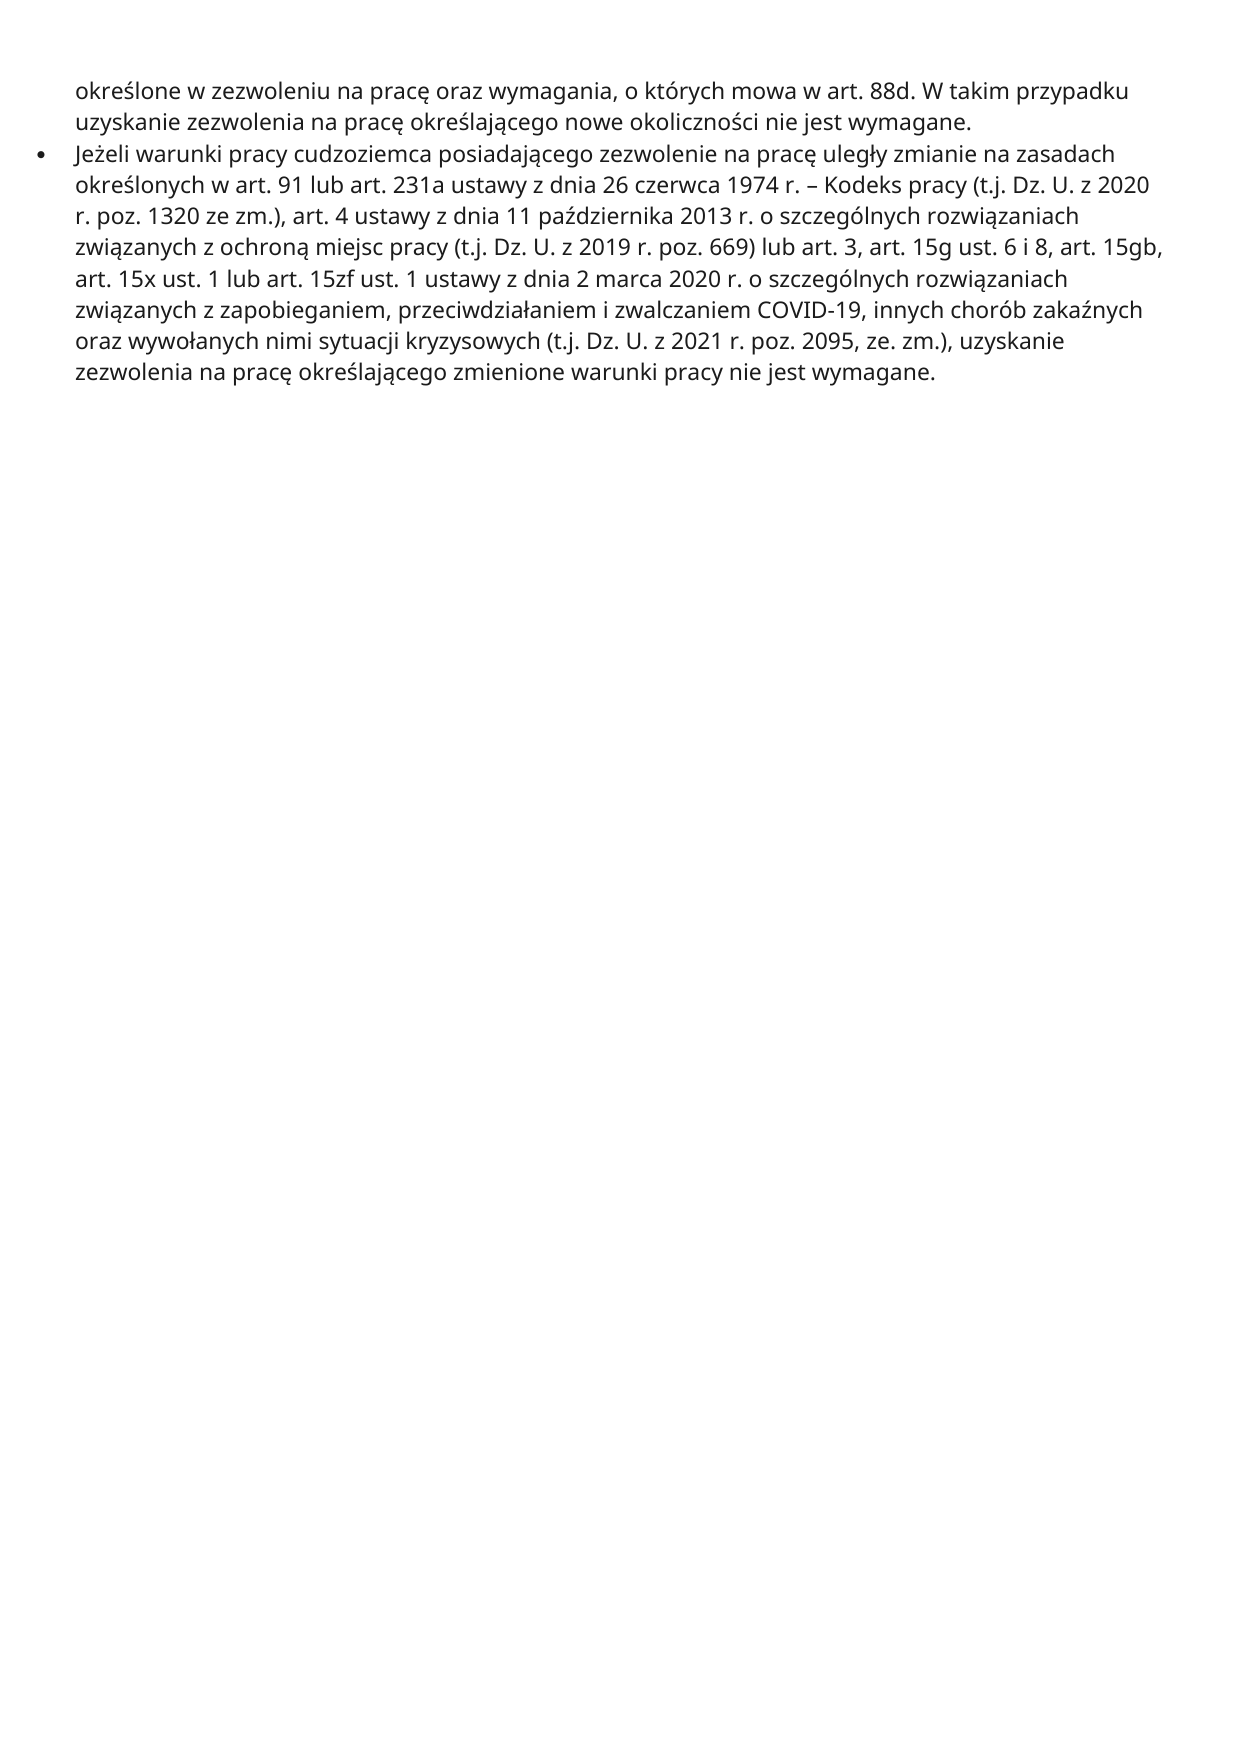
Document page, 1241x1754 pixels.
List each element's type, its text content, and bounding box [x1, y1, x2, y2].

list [37, 75, 1165, 137]
list Jeżeli warunki pracy cudzoziemca posiadającego zezwolenie na pracę uległy zmianie na zasadach określonych w art. 91 lub art. 231a ustawy z dnia 26 czerwca 1974 r. – Kodeks pracy (t.j. Dz. U. z 2020 r. poz. 1320 ze zm.), art. 4 ustawy z dnia 11 października 2013 r. o szczególnych rozwiązaniach związanych z ochroną miejsc pracy (t.j. Dz. U. z 2019 r. poz. 669) lub art. 3, art. 15g ust. 6 i 8, art. 15gb, art. 15x ust. 1 lub art. 15zf ust. 1 ustawy z dnia 2 marca 2020 r. o szczególnych rozwiązaniach związanych z zapobieganiem, przeciwdziałaniem i zwalczaniem COVID-19, innych chorób zakaźnych oraz wywołanych nimi sytuacji kryzysowych (t.j. Dz. U. z 2021 r. poz. 2095, ze. zm.), uzyskanie zezwolenia na pracę określającego zmienione warunki pracy nie jest wymagane. [37, 137, 1165, 387]
